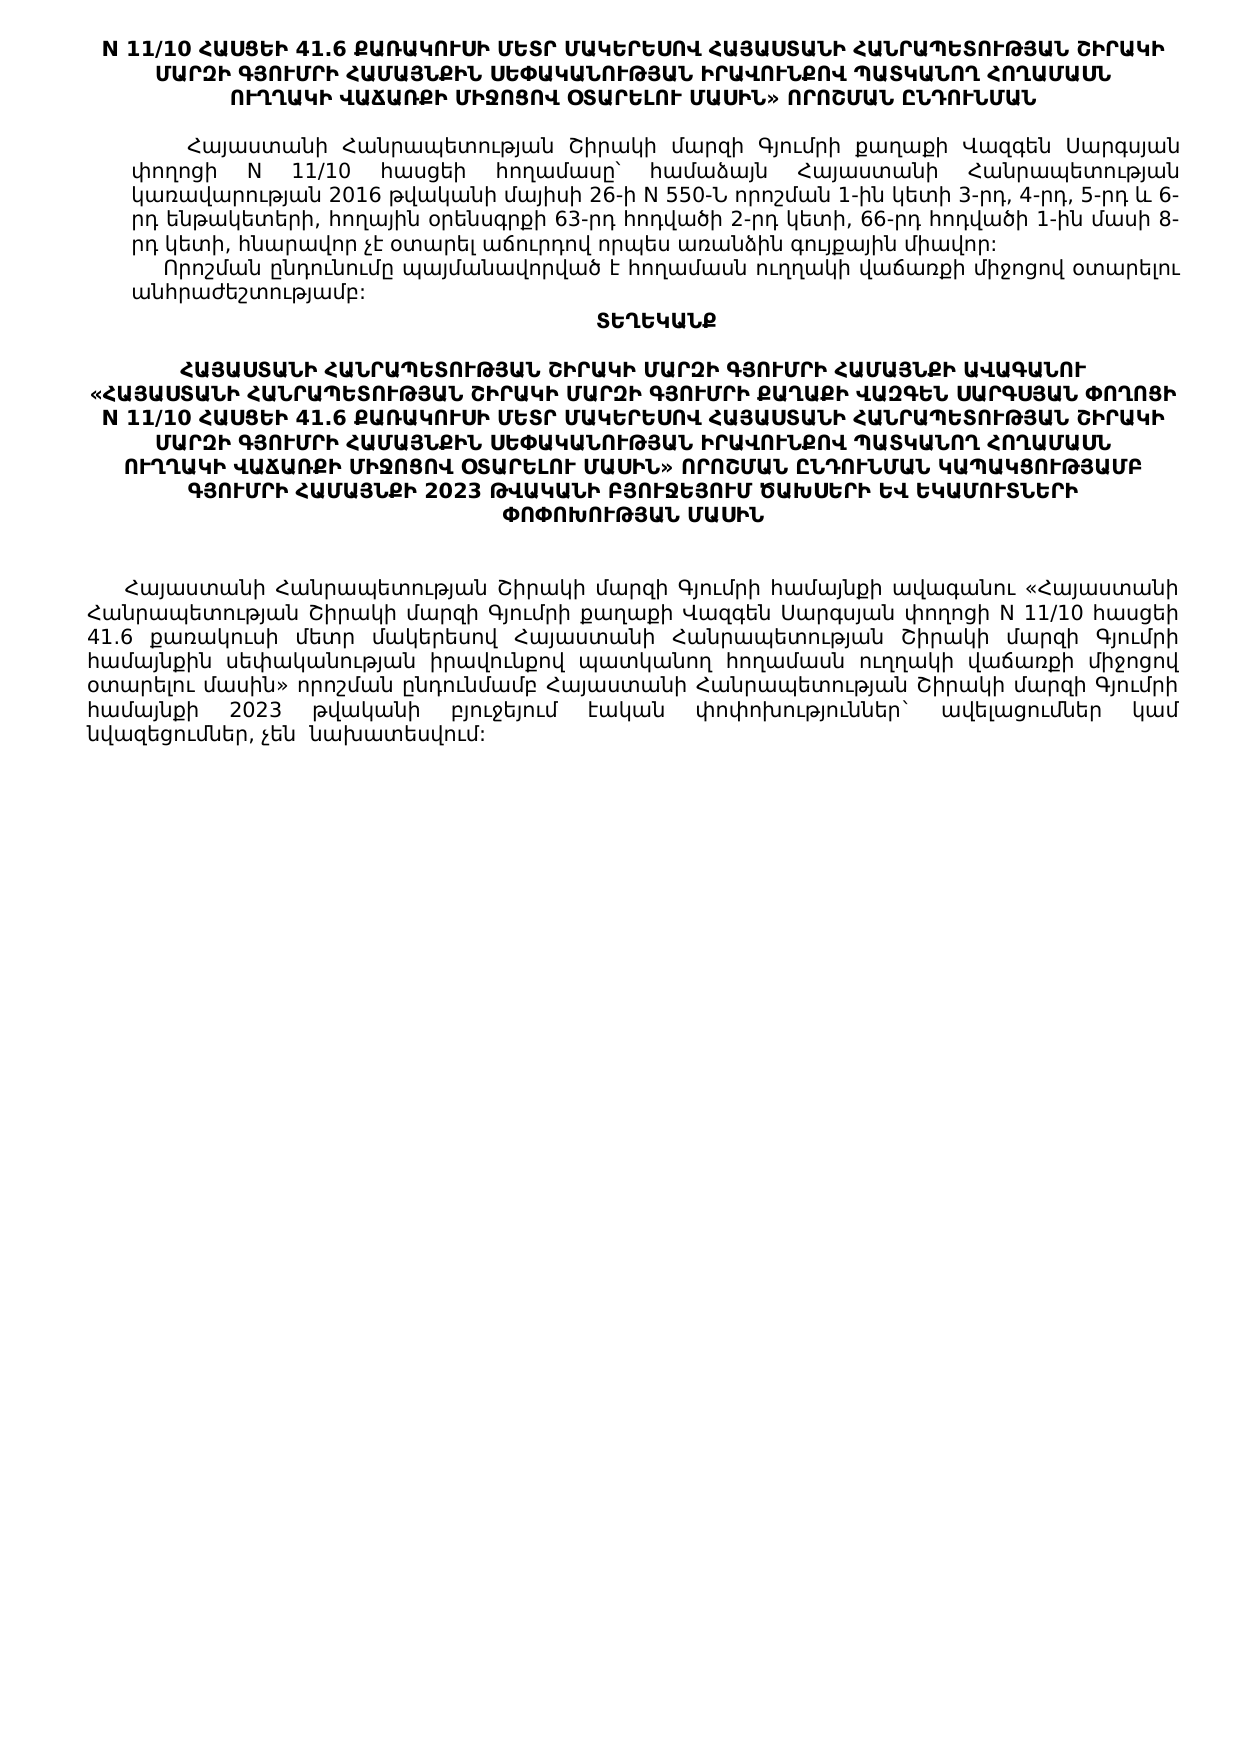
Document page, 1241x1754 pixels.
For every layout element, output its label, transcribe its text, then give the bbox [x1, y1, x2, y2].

text ՏԵՂԵԿԱՆՔ [131, 309, 1181, 334]
text Հայաստանի Հանրապետության Շիրակի մարզի Գյումրի քաղաքի Վազգեն Սարգսյան փողոցի N 11/10 հասցեի հողամասը՝ համաձայն Հայաստանի Հանրապետության կառավարության 2016 թվականի մայիսի 26-ի N 550-Ն որոշման 1-ին կետի 3-րդ, 4-րդ, 5-րդ և 6-րդ ենթակետերի, հողային օրենսգրքի 63-րդ հոդվածի 2-րդ կետի, 66-րդ հոդվածի 1-ին մասի 8-րդ կետի, հնարավոր չէ օտարել աճուրդով որպես առանձին գույքային միավոր: [131, 134, 1181, 256]
text ՀԱՅԱՍՏԱՆԻ ՀԱՆՐԱՊԵՏՈՒԹՅԱՆ ՇԻՐԱԿԻ ՄԱՐԶԻ ԳՅՈՒՄՐԻ ՀԱՄԱՅՆՔԻ ԱՎԱԳԱՆՈՒ «ՀԱՅԱՍՏԱՆԻ ՀԱՆՐԱՊԵՏՈՒԹՅԱՆ ՇԻՐԱԿԻ ՄԱՐԶԻ ԳՅՈՒՄՐԻ ՔԱՂԱՔԻ ՎԱԶԳԵՆ ՍԱՐԳՍՅԱՆ ՓՈՂՈՑԻ N 11/10 ՀԱՍՑԵԻ 41.6 ՔԱՌԱԿՈՒՍԻ ՄԵՏՐ ՄԱԿԵՐԵՍՈՎ ՀԱՅԱՍՏԱՆԻ ՀԱՆՐԱՊԵՏՈՒԹՅԱՆ ՇԻՐԱԿԻ ՄԱՐԶԻ ԳՅՈՒՄՐԻ ՀԱՄԱՅՆՔԻՆ ՍԵՓԱԿԱՆՈՒԹՅԱՆ ԻՐԱՎՈՒՆՔՈՎ ՊԱՏԿԱՆՈՂ ՀՈՂԱՄԱՍՆ ՈՒՂՂԱԿԻ ՎԱՃԱՌՔԻ ՄԻՋՈՑՈՎ ՕՏԱՐԵԼՈՒ ՄԱՍԻՆ» ՈՐՈՇՄԱՆ ԸՆԴՈՒՆՄԱՆ ԿԱՊԱԿՑՈՒԹՅԱՄԲ ԳՅՈՒՄՐԻ ՀԱՄԱՅՆՔԻ 2023 ԹՎԱԿԱՆԻ ԲՅՈՒՋԵՅՈՒՄ ԾԱԽՍԵՐԻ ԵՎ ԵԿԱՄՈՒՏՆԵՐԻ ՓՈՓՈԽՈՒԹՅԱՆ ՄԱՍԻՆ [87, 358, 1180, 528]
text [87, 37, 1180, 110]
text Հայաստանի Հանրապետության Շիրակի մարզի Գյումրի համայնքի ավագանու «Հայաստանի Հանրապետության Շիրակի մարզի Գյումրի քաղաքի Վազգեն Սարգսյան փողոցի N 11/10 հասցեի 41.6 քառակուսի մետր մակերեսով Հայաստանի Հանրապետության Շիրակի մարզի Գյումրի համայնքին սեփականության իրավունքով պատկանող հողամասն ուղղակի վաճառքի միջոցով օտարելու մասին» որոշման ընդունմամբ Հայաստանի Հանրապետության Շիրակի մարզի Գյումրի համայնքի 2023 թվականի բյուջեյում էական փոփոխություններ` ավելացումներ կամ նվազեցումներ, չեն նախատեսվում: [87, 576, 1180, 746]
text Որոշման ընդունումը պայմանավորված է հողամասն ուղղակի վաճառքի միջոցով օտարելու անհրաժեշտությամբ: [131, 256, 1181, 304]
